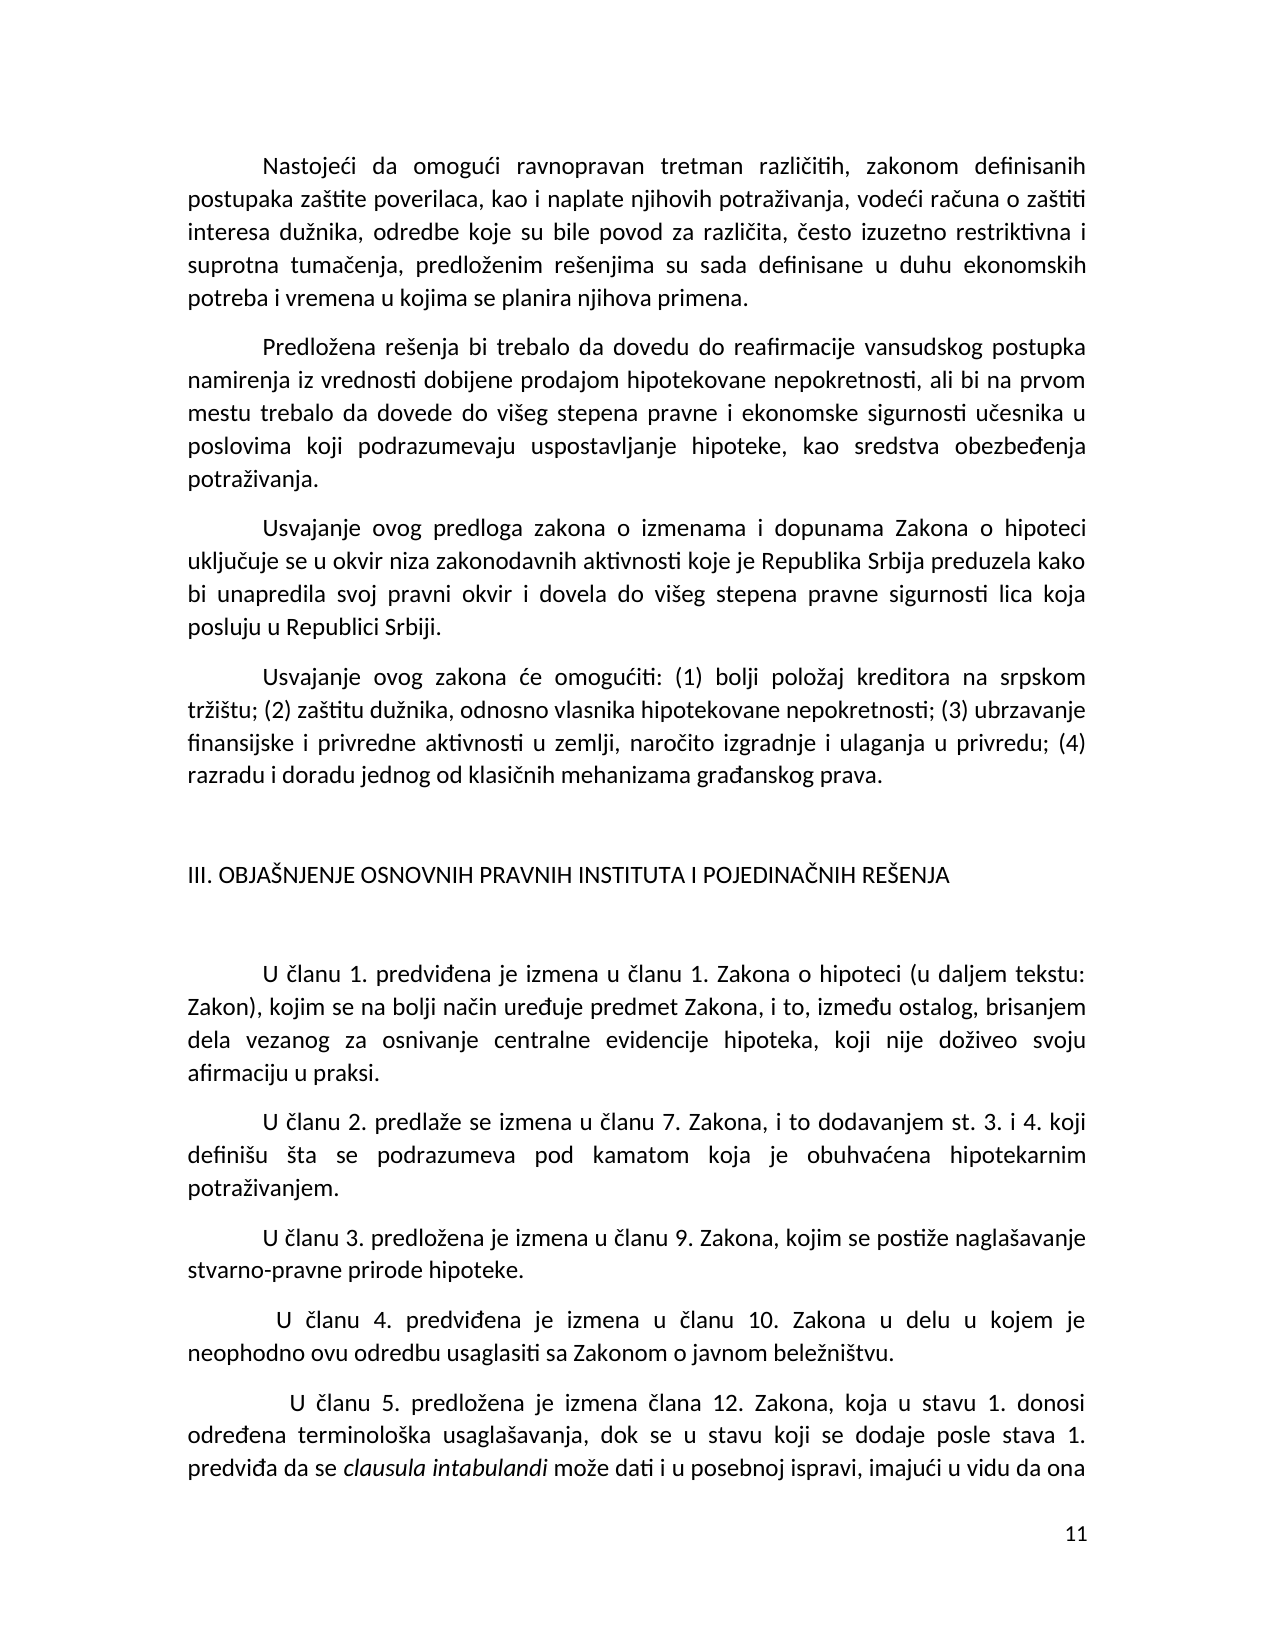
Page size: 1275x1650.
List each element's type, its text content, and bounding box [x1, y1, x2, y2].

text Predložena rešenja bi trebalo da dovedu do reafirmacije vansudskog postupka namirenja iz vrednosti dobijene prodajom hipotekovane nepokretnosti, ali bi na prvom mestu trebalo da dovede do višeg stepena pravne i ekonomske sigurnosti učesnika u poslovima koji podrazumevaju uspostavljanje hipoteke, kao sredstva obezbeđenja potraživanja. [187, 331, 1087, 493]
text Nastojeći da omogući ravnopravan tretman različitih, zakonom definisanih postupaka zaštite poverilaca, kao i naplate njihovih potraživanja, vodeći računa o zaštiti interesa dužnika, odredbe koje su bile povod za različita, često izuzetno restriktivna i suprotna tumačenja, predloženim rešenjima su sada definisane u duhu ekonomskih potreba i vremena u kojima se planira njihova primena. [187, 150, 1087, 312]
text Usvajanje ovog predloga zakona o izmenama i dopunama Zakona o hipoteci uključuje se u okvir niza zakonodavnih aktivnosti koje je Republika Srbija preduzela kako bi unapredila svoj pravni okvir i dovela do višeg stepena pravne sigurnosti lica koja posluju u Republici Srbiji. [187, 512, 1087, 642]
text U članu 1. predviđena je izmena u članu 1. Zakona o hipoteci (u daljem tekstu: Zakon), kojim se na bolji način uređuje predmet Zakona, i to, između ostalog, brisanjem dela vezanog za osnivanje centralne evidencije hipoteka, koji nije doživeo svoju afirmaciju u praksi. [187, 958, 1087, 1087]
text Usvajanje ovog zakona će omogućiti: (1) bolji položaj kreditora na srpskom tržištu; (2) zaštitu dužnika, odnosno vlasnika hipotekovane nepokretnosti; (3) ubrzavanje finansijske i privredne aktivnosti u zemlji, naročito izgradnje i ulaganja u privredu; (4) razradu i doradu jednog od klasičnih mehanizama građanskog prava. [187, 661, 1087, 790]
text III. OBJAŠNJENJE OSNOVNIH PRAVNIH INSTITUTA I POJEDINAČNIH REŠENJA [187, 859, 1087, 889]
text U članu 3. predložena je izmena u članu 9. Zakona, kojim se postiže naglašavanje stvarno-pravne prirode hipoteke. [187, 1222, 1087, 1285]
text U članu 2. predlaže se izmena u članu 7. Zakona, i to dodavanjem st. 3. i 4. koji definišu šta se podrazumeva pod kamatom koja je obuhvaćena hipotekarnim potraživanjem. [187, 1106, 1087, 1203]
text U članu 4. predviđena je izmena u članu 10. Zakona u delu u kojem je neophodno ovu odredbu usaglasiti sa Zakonom o javnom beležništvu. [187, 1304, 1087, 1368]
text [187, 1387, 1087, 1483]
